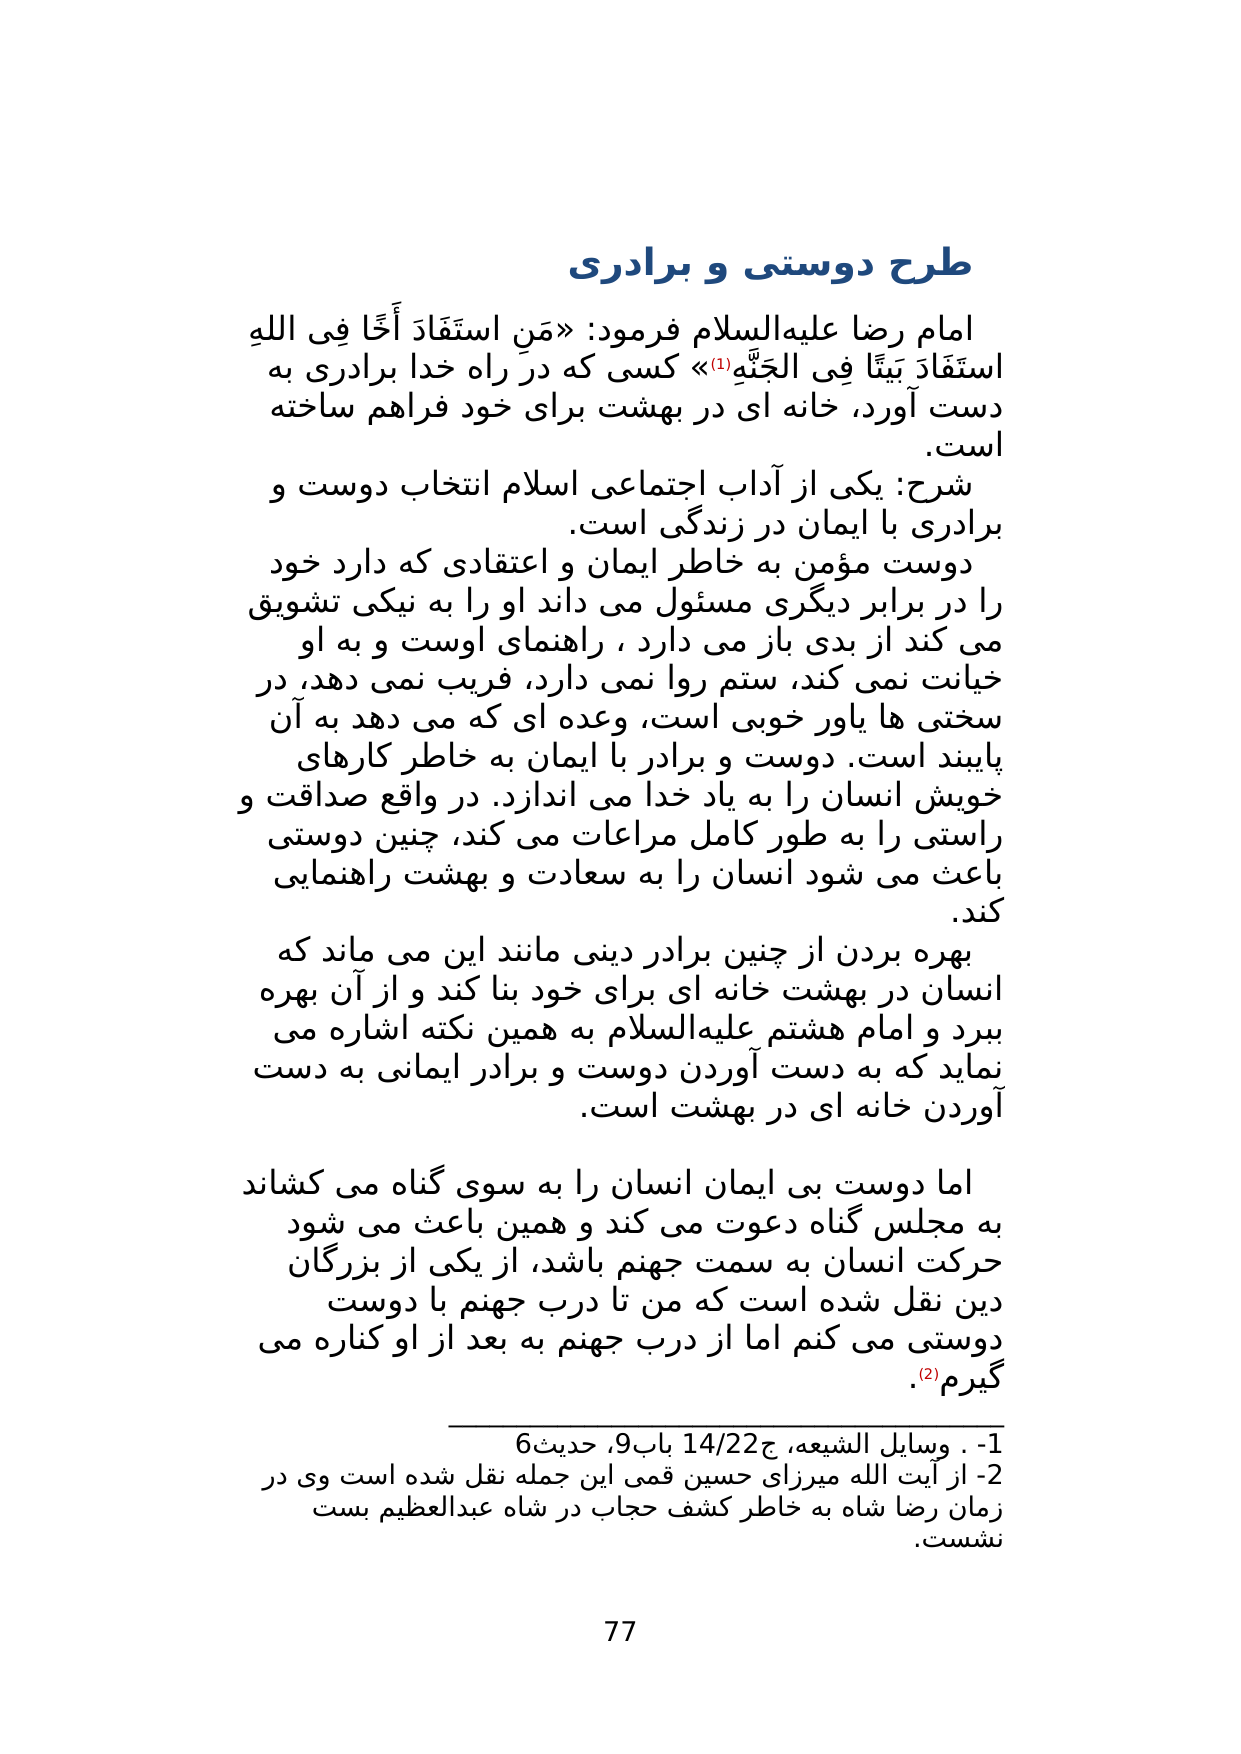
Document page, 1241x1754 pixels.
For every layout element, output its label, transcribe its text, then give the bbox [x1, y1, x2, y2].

text امام رضا عليه‌السلام فرمود: «مَنِ استَفَادَ أَخًا فِی اللهِ استَفَادَ بَیتًا فِی الجَنَّهِ(1)» کسی که در راه خدا برادری به دست آورد، خانه ای در بهشت برای خود فراهم ساخته است. [236, 309, 1004, 464]
text 2- از آیت الله میرزای حسین قمی این جمله نقل شده است وی در زمان رضا شاه به خاطر کشف حجاب در شاه عبدالعظیم بست نشست. [236, 1460, 1004, 1554]
subtitle طرح دوستی و برادری [236, 241, 1004, 284]
text شرح: یکی از آداب اجتماعی اسلام انتخاب دوست و برادری با ایمان در زندگی است. [236, 464, 1004, 542]
text 1- . وسایل الشیعه، ج14/22 باب9، حدیث6 [236, 1428, 1004, 1460]
text اما دوست بی ایمان انسان را به سوی گناه می کشاند به مجلس گناه دعوت می کند و همین باعث می شود حرکت انسان به سمت جهنم باشد، از یکی از بزرگان دین نقل شده است که من تا درب جهنم با دوست دوستی می کنم اما از درب جهنم به بعد از او کناره می گیرم(2). [236, 1163, 1004, 1397]
text _________________________________________ [236, 1397, 1004, 1428]
text دوست مؤمن به خاطر ایمان و اعتقادی که دارد خود را در برابر دیگری مسئول می داند او را به نیکی تشویق می کند از بدی باز می دارد ، راهنمای اوست و به او خیانت نمی کند، ستم روا نمی دارد، فریب نمی دهد، در سختی ها یاور خوبی است، وعده ای که می دهد به آن پایبند است. دوست و برادر با ایمان به خاطر کارهای خویش انسان را به یاد خدا می اندازد. در واقع صداقت و راستی را به طور کامل مراعات می کند، چنین دوستی باعث می شود انسان را به سعادت و بهشت راهنمایی کند. [236, 542, 1004, 931]
text بهره بردن از چنین برادر دینی مانند این می ماند که انسان در بهشت خانه ای برای خود بنا کند و از آن بهره ببرد و امام هشتم عليه‌السلام به همین نکته اشاره می نماید که به دست آوردن دوست و برادر ایمانی به دست آوردن خانه ای در بهشت است. [236, 931, 1004, 1125]
